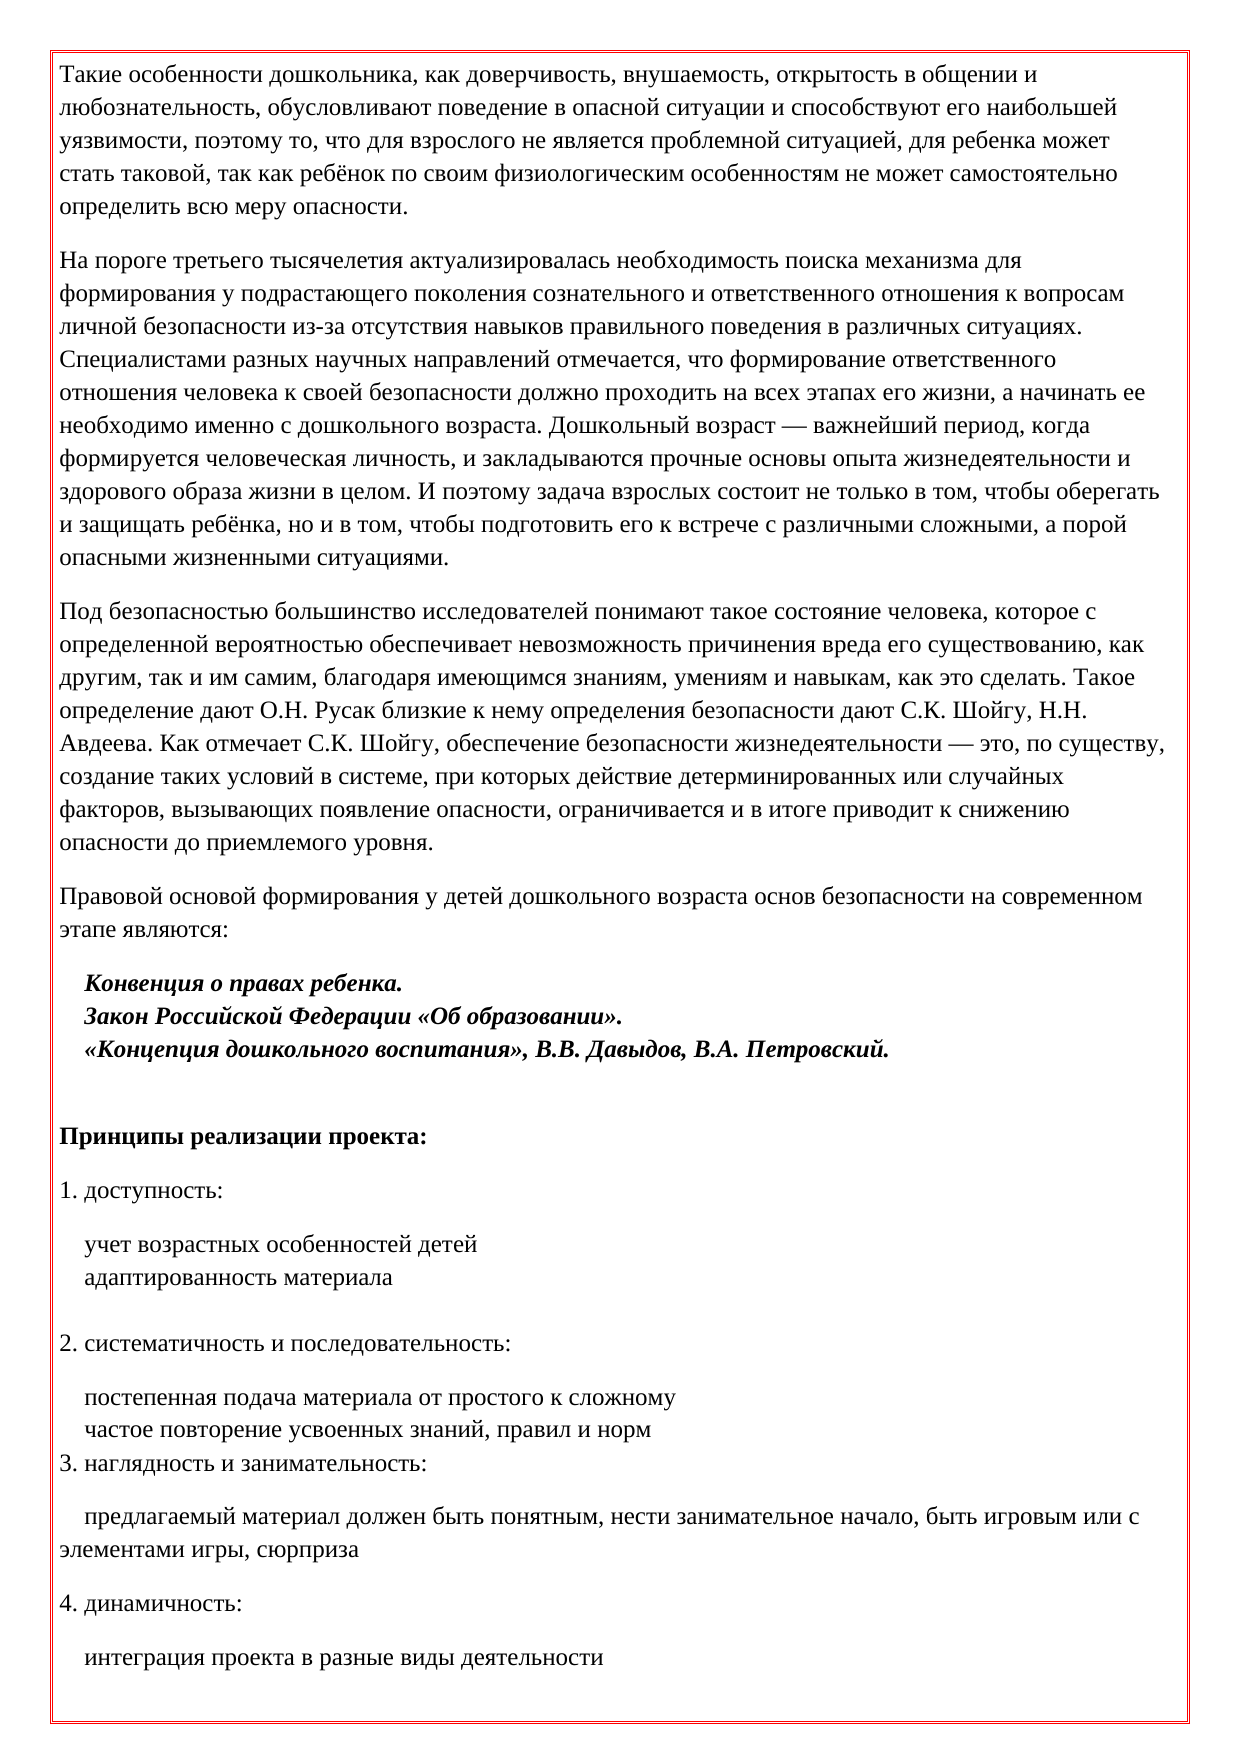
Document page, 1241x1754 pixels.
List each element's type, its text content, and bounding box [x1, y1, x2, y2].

text «Концепция дошкольного воспитания», В.В. Давыдов, В.А. Петровский. [59, 1034, 1167, 1063]
text постепенная подача материала от простого к сложному [59, 1382, 1167, 1410]
text интеграция проекта в разные виды деятельности [59, 1642, 1167, 1671]
text учет возрастных особенностей детей [59, 1229, 1167, 1257]
text предлагаемый материал должен быть понятным, нести занимательное начало, быть игровым или с элементами игры, сюрприза [59, 1501, 1167, 1563]
text Под безопасностью большинство исследователей понимают такое состояние человека, которое с определенной вероятностью обеспечивает невозможность причинения вреда его существованию, как другим, так и им самим, благодаря имеющимся знаниям, умениям и навыкам, как это сделать. Такое определение дают О.Н. Русак близкие к нему определения безопасности дают С.К. Шойгу, Н.Н. Авдеева. Как отмечает С.К. Шойгу, обеспечение безопасности жизнедеятельности — это, по существу, создание таких условий в системе, при которых действие детерминированных или случайных факторов, вызывающих появление опасности, ограничивается и в итоге приводит к снижению опасности до приемлемого уровня. [59, 596, 1167, 856]
text Принципы реализации проекта: [59, 1121, 1167, 1150]
text Закон Российской Федерации «Об образовании». [59, 1001, 1167, 1030]
text Такие особенности дошкольника, как доверчивость, внушаемость, открытость в общении и любознательность, обусловливают поведение в опасной ситуации и способствуют его наибольшей уязвимости, поэтому то, что для взрослого не является проблемной ситуацией, для ребенка может стать таковой, так как ребёнок по своим физиологическим особенностям не может самостоятельно определить всю меру опасности. [59, 59, 1167, 220]
text 2. систематичность и последовательность: [59, 1328, 1167, 1356]
text 1. доступность: [59, 1175, 1167, 1203]
text Правовой основой формирования у детей дошкольного возраста основ безопасности на современном этапе являются: [59, 881, 1167, 943]
text Конвенция о правах ребенка. [59, 968, 1167, 997]
text адаптированность материала [59, 1262, 1167, 1290]
text 3. наглядность и занимательность: [59, 1448, 1167, 1476]
text 4. динамичность: [59, 1588, 1167, 1617]
text частое повторение усвоенных знаний, правил и норм [59, 1414, 1167, 1443]
text На пороге третьего тысячелетия актуализировалась необходимость поиска механизма для формирования у подрастающего поколения сознательного и ответственного отношения к вопросам личной безопасности из-за отсутствия навыков правильного поведения в различных ситуациях. Специалистами разных научных направлений отмечается, что формирование ответственного отношения человека к своей безопасности должно проходить на всех этапах его жизни, а начинать ее необходимо именно с дошкольного возраста. Дошкольный возраст — важнейший период, когда формируется человеческая личность, и закладываются прочные основы опыта жизнедеятельности и здорового образа жизни в целом. И поэтому задача взрослых состоит не только в том, чтобы оберегать и защищать ребёнка, но и в том, чтобы подготовить его к встрече с различными сложными, а порой опасными жизненными ситуациями. [59, 245, 1167, 571]
